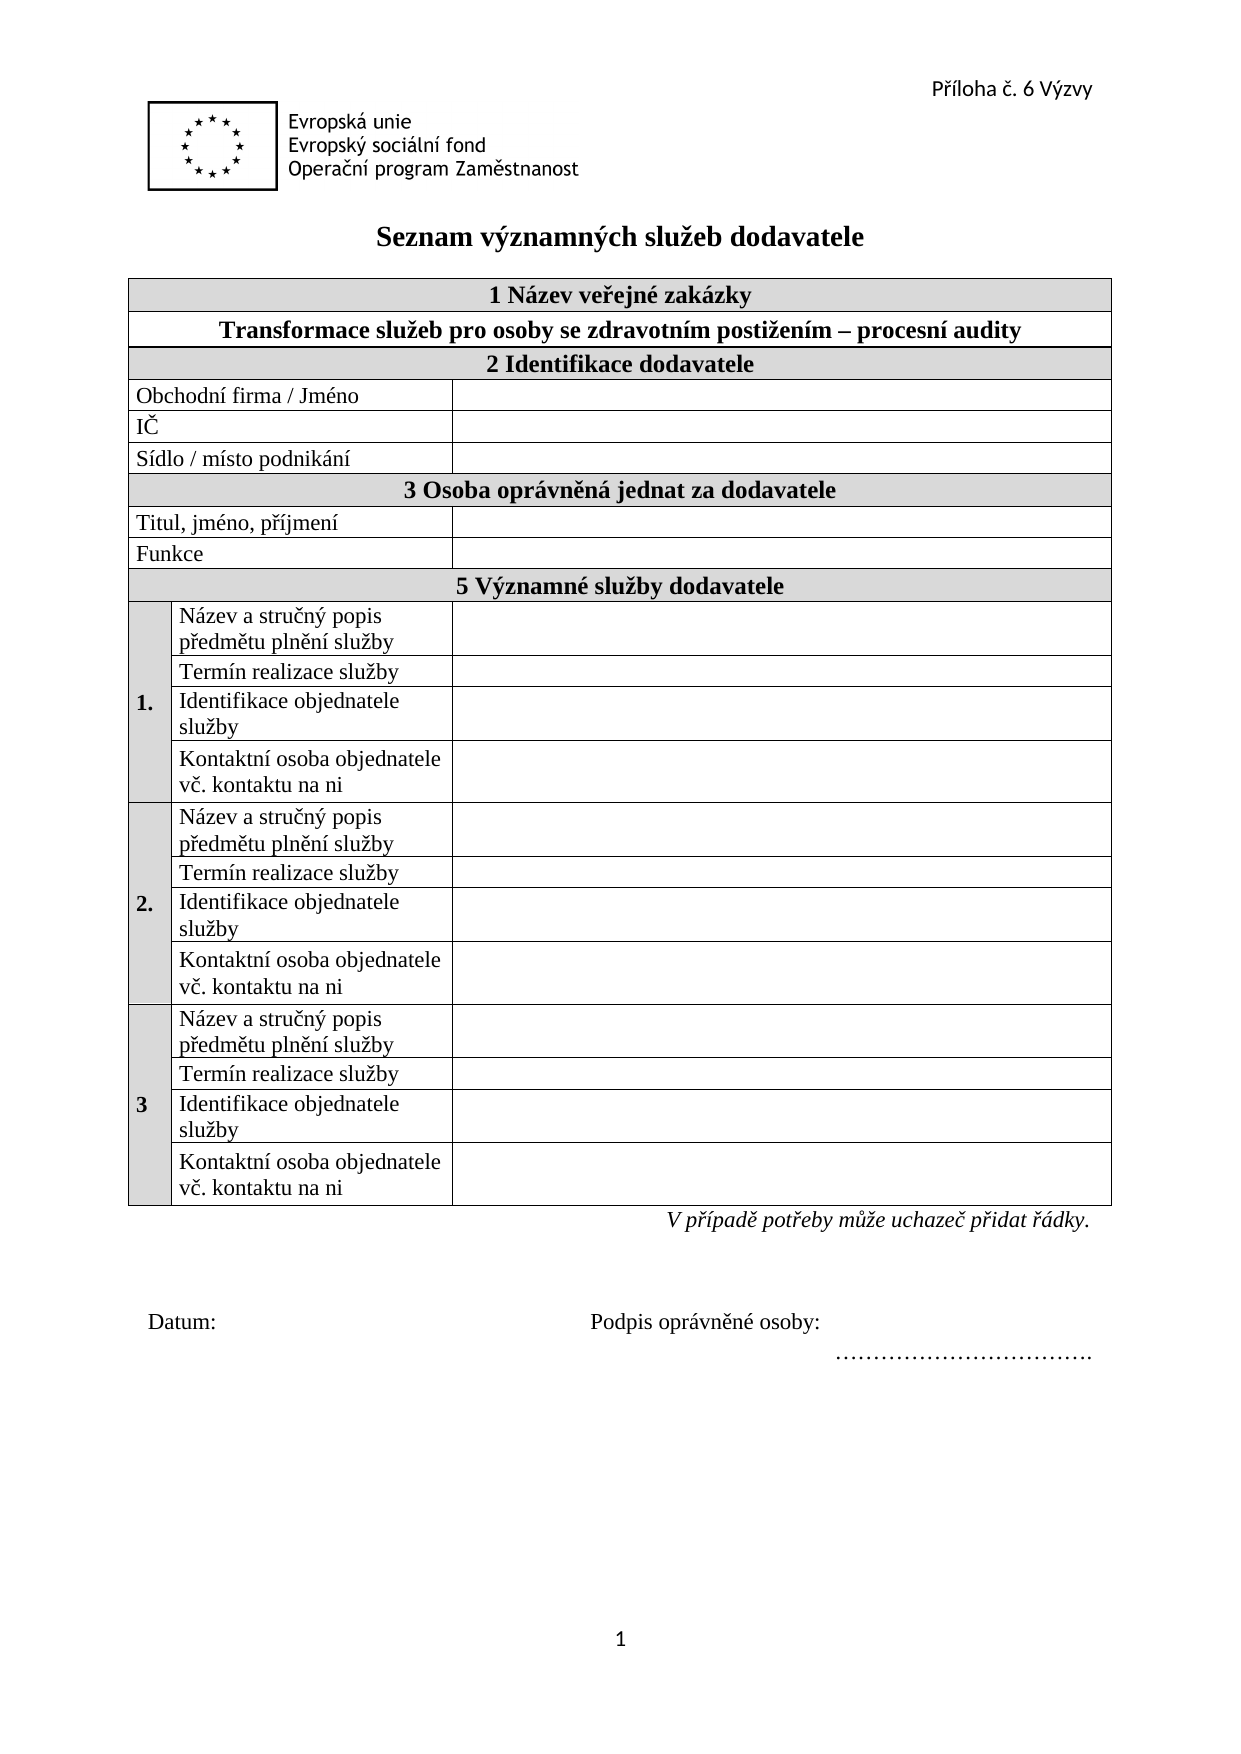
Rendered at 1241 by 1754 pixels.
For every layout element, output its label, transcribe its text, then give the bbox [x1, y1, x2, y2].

table_cell [453, 380, 1111, 410]
table_cell [453, 1090, 1111, 1142]
table_cell [453, 741, 1111, 802]
text V případě potřeby může uchazeč přidat řádky. [148, 1206, 1093, 1232]
table_cell [453, 507, 1111, 537]
table_header 1 Název veřejné zakázky [129, 279, 1111, 311]
table_cell [453, 942, 1111, 1003]
table_cell [453, 1143, 1111, 1205]
table_cell Identifikace objednatele služby [172, 1090, 452, 1142]
table_cell Obchodní firma / Jméno [129, 380, 452, 410]
table_cell Termín realizace služby [172, 1058, 452, 1088]
table_cell Kontaktní osoba objednatele vč. kontaktu na ni [172, 741, 452, 802]
table_cell Identifikace objednatele služby [172, 888, 452, 941]
table_cell [453, 443, 1111, 473]
table_cell Funkce [129, 538, 452, 568]
table_cell Termín realizace služby [172, 656, 452, 686]
text ……………………………. [148, 1338, 1093, 1364]
table_cell 2 Identifikace dodavatele [129, 348, 1111, 379]
table_cell Kontaktní osoba objednatele vč. kontaktu na ni [172, 1143, 452, 1205]
table_cell Název a stručný popis předmětu plnění služby [172, 1005, 452, 1057]
table_cell [453, 687, 1111, 740]
table_cell [453, 803, 1111, 856]
text Seznam významných služeb dodavatele [148, 219, 1093, 252]
table_cell Transformace služeb pro osoby se zdravotním postižením – procesní audity [129, 312, 1111, 346]
table_cell 1. [129, 602, 171, 802]
table_cell Sídlo / místo podnikání [129, 443, 452, 473]
table_cell 3 [129, 1005, 171, 1205]
table_cell [453, 1005, 1111, 1057]
table_cell 5 Významné služby dodavatele [129, 569, 1111, 601]
table_cell Kontaktní osoba objednatele vč. kontaktu na ni [172, 942, 452, 1003]
table_cell 3 Osoba oprávněná jednat za dodavatele [129, 474, 1111, 506]
table_cell Název a stručný popis předmětu plnění služby [172, 803, 452, 856]
table_cell [453, 888, 1111, 941]
text Datum: Podpis oprávněné osoby: [148, 1308, 1093, 1334]
table_cell Titul, jméno, příjmení [129, 507, 452, 537]
table_cell [453, 857, 1111, 887]
table_cell 2. [129, 803, 171, 1003]
table_cell [453, 411, 1111, 442]
table_cell Termín realizace služby [172, 857, 452, 887]
table_cell [453, 538, 1111, 568]
table_cell [453, 602, 1111, 655]
table_cell [453, 656, 1111, 686]
table_cell Identifikace objednatele služby [172, 687, 452, 740]
table_cell [453, 1058, 1111, 1088]
picture [147, 101, 579, 191]
table_cell IČ [129, 411, 452, 442]
table_cell Název a stručný popis předmětu plnění služby [172, 602, 452, 655]
